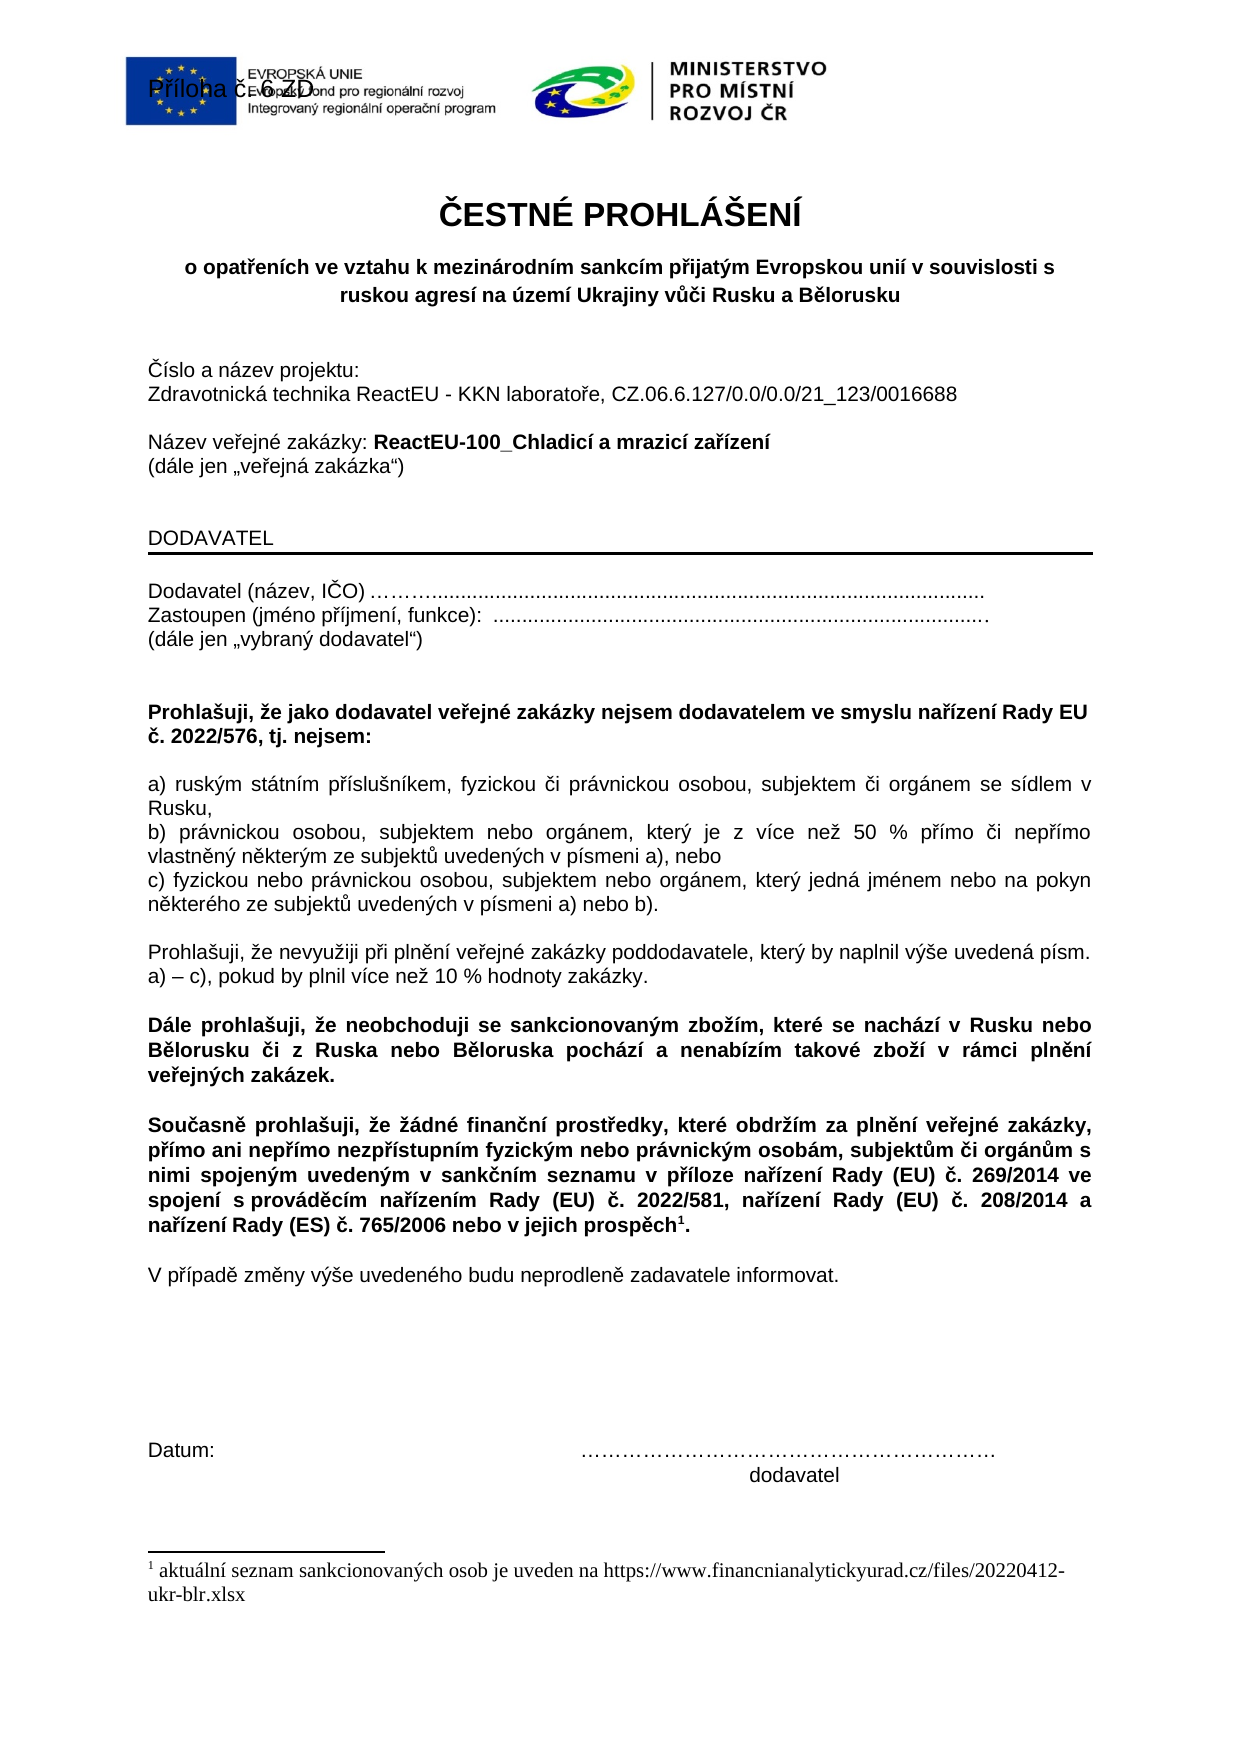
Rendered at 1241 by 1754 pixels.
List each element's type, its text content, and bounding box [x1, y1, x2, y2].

subtitle V případě změny výše uvedeného budu neprodleně zadavatele informovat. [148, 1262, 1093, 1287]
text o opatřeních ve vztahu k mezinárodním sankcím přijatým Evropskou unií v souvislosti s ruskou agresí na území Ukrajiny vůči Rusku a Bělorusku [148, 255, 1093, 307]
text Zastoupen (jméno příjmení, funkce): ...................................................................................... [148, 603, 1093, 627]
picture [101, 34, 850, 147]
subtitle Dále prohlašuji, že neobchoduji se sankcionovaným zbožím, které se nachází v Rusku nebo Bělorusku či z Ruska nebo Běloruska pochází a nenabízím takové zboží v rámci plnění veřejných zakázek. [148, 1012, 1093, 1087]
subtitle ČESTNÉ PROHLÁŠENÍ [148, 206, 1093, 231]
text Dodavatel (název, IČO) ………................................................................................................ [148, 579, 1093, 603]
text Zdravotnická technika ReactEU - KKN laboratoře, CZ.06.6.127/0.0/0.0/21_123/0016688 [148, 382, 1093, 406]
subtitle Současně prohlašuji, že žádné finanční prostředky, které obdržím za plnění veřejné zakázky, přímo ani nepřímo nezpřístupním fyzickým nebo právnickým osobám, subjektům či orgánům s nimi spojeným uvedeným v sankčním seznamu v příloze nařízení Rady (EU) č. 269/2014 ve spojení s prováděcím nařízením Rady (EU) č. 2022/581, nařízení Rady (EU) č. 208/2014 a nařízení Rady (ES) č. 765/2006 nebo v jejich prospěch. [148, 1112, 1093, 1237]
text Číslo a název projektu: [148, 358, 1093, 382]
text Název veřejné zakázky: ReactEU-100_Chladicí a mrazicí zařízení [148, 430, 1093, 454]
text c) fyzickou nebo právnickou osobou, subjektem nebo orgánem, který jedná jménem nebo na pokyn některého ze subjektů uvedených v písmeni a) nebo b). [148, 868, 1093, 916]
text (dále jen „vybraný dodavatel“) [148, 627, 1093, 651]
text b) právnickou osobou, subjektem nebo orgánem, který je z více než 50 % přímo či nepřímo vlastněný některým ze subjektů uvedených v písmeni a), nebo [148, 820, 1093, 868]
text Prohlašuji, že nevyužiji při plnění veřejné zakázky poddodavatele, který by naplnil výše uvedená písm. a) – c), pokud by plnil více než 10 % hodnoty zakázky. [148, 939, 1093, 987]
text a) ruským státním příslušníkem, fyzickou či právnickou osobou, subjektem či orgánem se sídlem v Rusku, [148, 772, 1093, 820]
text (dále jen „veřejná zakázka“) [148, 454, 1093, 478]
text Prohlašuji, že jako dodavatel veřejné zakázky nejsem dodavatelem ve smyslu nařízení Rady EU č. 2022/576, tj. nejsem: [148, 700, 1093, 748]
subtitle Datum: …………………………………………………… [148, 1437, 1093, 1462]
list dodavatel [664, 1462, 1196, 1486]
text DODAVATEL [148, 526, 1093, 552]
